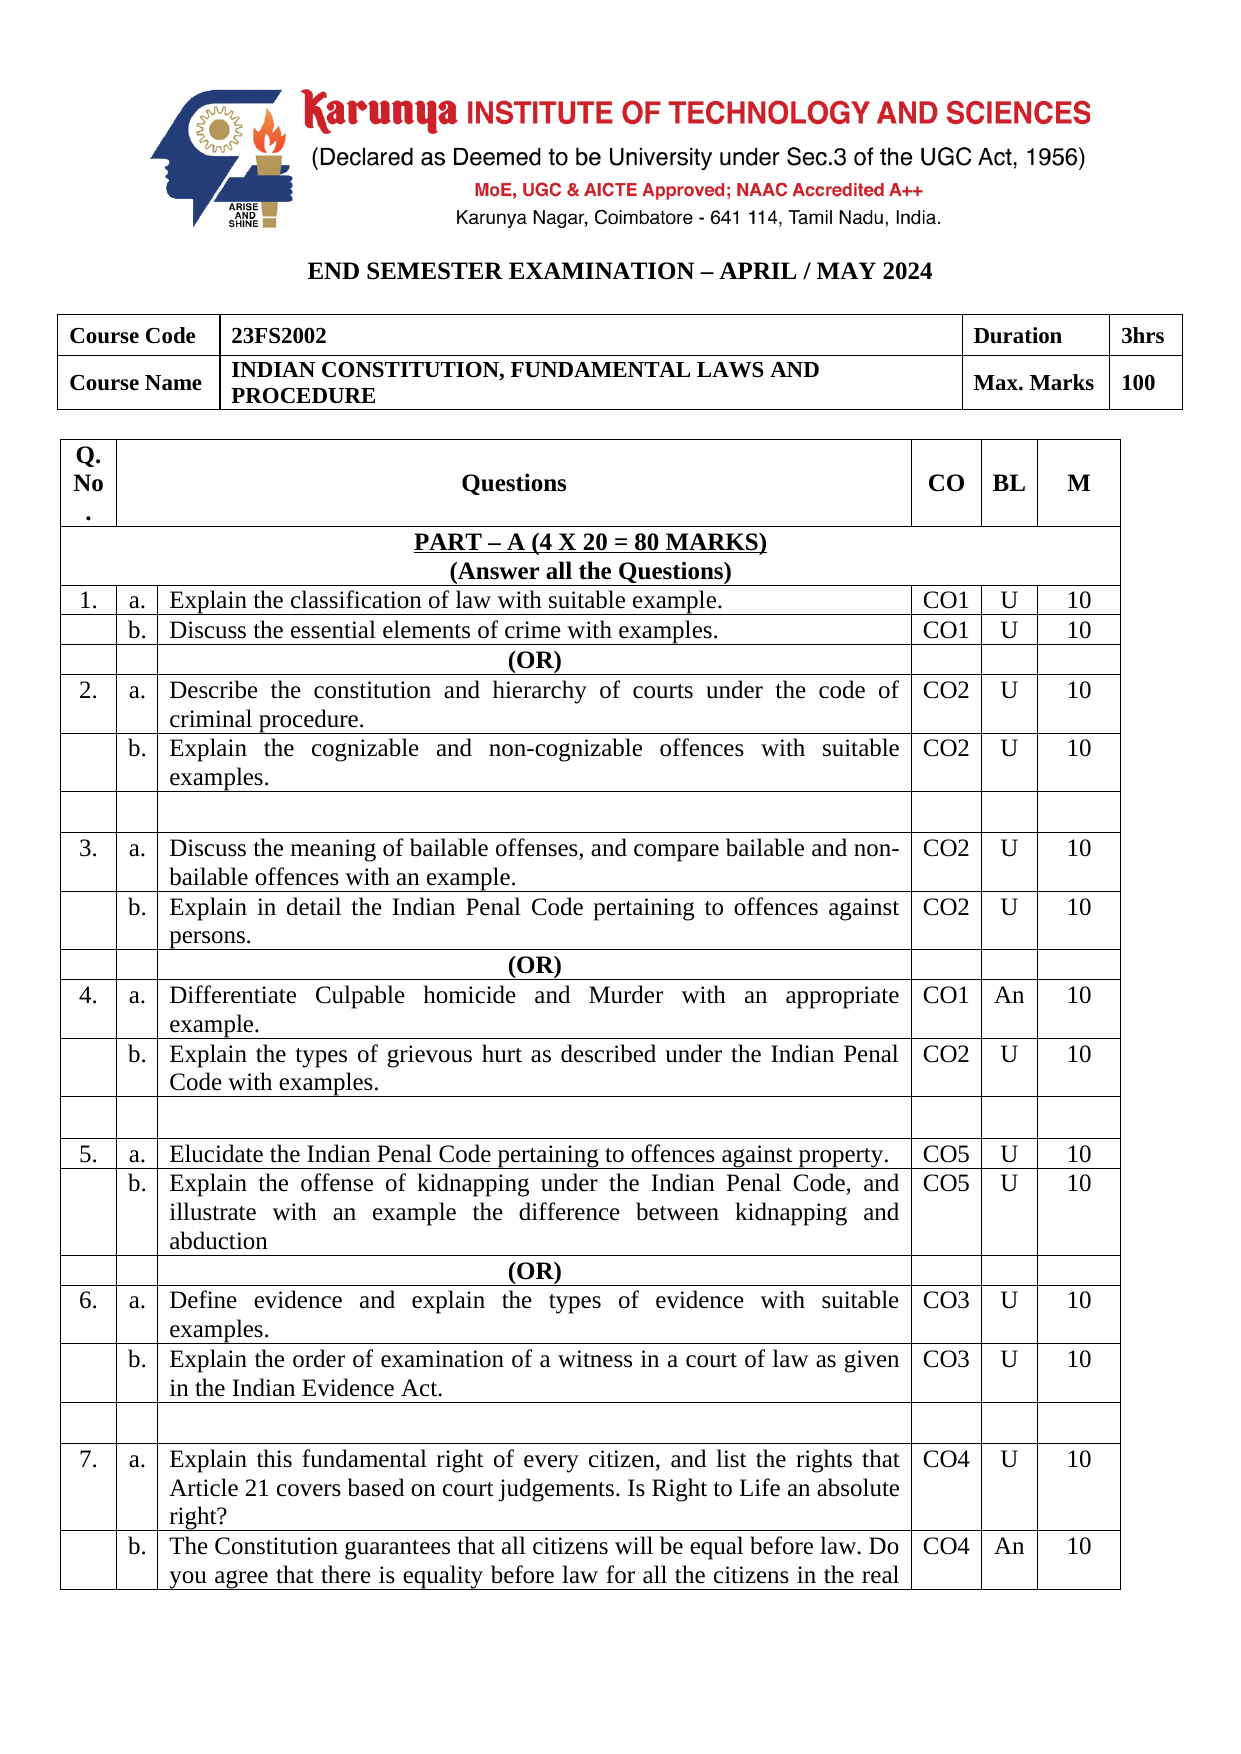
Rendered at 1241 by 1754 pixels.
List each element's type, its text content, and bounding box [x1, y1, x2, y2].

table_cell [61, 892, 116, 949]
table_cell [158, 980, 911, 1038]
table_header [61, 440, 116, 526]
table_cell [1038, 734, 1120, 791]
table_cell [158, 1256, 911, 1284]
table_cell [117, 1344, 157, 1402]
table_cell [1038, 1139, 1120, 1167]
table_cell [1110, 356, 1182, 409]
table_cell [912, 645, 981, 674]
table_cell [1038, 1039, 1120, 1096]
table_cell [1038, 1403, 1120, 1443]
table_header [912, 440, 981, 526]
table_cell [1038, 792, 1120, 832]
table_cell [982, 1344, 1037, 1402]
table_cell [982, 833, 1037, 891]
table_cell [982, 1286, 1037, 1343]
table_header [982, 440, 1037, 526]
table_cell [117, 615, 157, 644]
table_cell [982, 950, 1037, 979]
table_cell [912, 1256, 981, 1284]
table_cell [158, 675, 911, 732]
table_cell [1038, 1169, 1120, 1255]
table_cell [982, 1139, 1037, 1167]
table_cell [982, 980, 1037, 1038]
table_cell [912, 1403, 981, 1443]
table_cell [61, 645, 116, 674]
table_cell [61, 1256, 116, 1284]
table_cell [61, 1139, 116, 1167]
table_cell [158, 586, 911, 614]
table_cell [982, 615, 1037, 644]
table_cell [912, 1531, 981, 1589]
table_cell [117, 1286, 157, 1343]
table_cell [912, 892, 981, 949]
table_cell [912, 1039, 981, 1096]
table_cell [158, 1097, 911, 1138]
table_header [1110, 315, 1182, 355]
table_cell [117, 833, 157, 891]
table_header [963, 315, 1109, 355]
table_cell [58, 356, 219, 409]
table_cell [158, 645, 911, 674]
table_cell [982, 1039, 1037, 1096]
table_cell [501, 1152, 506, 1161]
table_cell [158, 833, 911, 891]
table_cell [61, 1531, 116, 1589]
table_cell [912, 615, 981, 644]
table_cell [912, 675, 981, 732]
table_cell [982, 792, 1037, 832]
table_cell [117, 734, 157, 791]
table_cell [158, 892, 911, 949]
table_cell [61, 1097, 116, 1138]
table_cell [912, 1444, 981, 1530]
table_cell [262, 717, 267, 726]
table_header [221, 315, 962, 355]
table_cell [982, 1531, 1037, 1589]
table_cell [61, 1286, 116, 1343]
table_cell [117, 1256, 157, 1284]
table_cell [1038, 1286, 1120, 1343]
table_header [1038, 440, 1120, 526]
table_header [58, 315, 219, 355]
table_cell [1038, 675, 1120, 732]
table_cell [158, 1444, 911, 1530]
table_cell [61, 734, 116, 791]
picture [150, 89, 1091, 228]
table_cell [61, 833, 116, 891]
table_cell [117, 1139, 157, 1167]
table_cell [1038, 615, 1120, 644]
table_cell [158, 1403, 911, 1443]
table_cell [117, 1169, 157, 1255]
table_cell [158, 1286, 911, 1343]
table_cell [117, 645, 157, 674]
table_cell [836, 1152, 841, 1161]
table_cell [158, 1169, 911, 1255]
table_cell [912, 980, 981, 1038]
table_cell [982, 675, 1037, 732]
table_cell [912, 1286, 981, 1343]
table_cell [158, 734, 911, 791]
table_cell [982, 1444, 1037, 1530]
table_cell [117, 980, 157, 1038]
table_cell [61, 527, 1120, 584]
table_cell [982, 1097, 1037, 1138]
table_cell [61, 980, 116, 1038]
text END SEMESTER EXAMINATION – APRIL / MAY 2024 [90, 256, 1150, 285]
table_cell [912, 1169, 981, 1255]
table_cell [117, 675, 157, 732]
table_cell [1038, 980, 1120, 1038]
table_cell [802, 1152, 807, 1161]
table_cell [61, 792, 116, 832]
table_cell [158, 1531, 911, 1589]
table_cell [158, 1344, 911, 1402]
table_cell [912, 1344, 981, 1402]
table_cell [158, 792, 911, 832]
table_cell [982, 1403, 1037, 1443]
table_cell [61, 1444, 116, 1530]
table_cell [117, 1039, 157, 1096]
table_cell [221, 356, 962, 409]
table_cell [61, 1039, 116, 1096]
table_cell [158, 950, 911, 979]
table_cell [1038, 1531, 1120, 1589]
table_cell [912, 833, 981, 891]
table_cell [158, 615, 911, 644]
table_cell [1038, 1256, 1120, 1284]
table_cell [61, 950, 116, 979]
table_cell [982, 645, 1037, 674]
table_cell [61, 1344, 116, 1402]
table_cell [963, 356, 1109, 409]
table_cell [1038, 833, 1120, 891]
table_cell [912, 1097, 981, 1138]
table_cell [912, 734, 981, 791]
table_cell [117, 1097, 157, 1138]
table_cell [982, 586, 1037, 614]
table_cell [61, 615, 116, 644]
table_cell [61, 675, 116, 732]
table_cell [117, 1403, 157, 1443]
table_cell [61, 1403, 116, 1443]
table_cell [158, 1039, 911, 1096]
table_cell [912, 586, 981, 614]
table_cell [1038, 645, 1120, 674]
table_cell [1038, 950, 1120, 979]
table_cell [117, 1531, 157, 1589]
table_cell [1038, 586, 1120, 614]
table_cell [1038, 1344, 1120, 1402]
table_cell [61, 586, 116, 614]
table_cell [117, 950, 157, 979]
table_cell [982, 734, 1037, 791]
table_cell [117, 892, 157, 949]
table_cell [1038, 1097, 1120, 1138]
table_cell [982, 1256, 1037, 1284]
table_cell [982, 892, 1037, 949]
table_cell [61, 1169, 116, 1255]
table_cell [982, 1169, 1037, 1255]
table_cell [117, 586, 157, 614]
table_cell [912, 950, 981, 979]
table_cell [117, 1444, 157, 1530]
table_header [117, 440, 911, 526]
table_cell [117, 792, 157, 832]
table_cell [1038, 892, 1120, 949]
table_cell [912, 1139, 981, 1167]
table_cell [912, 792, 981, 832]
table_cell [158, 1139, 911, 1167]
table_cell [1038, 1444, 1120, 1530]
